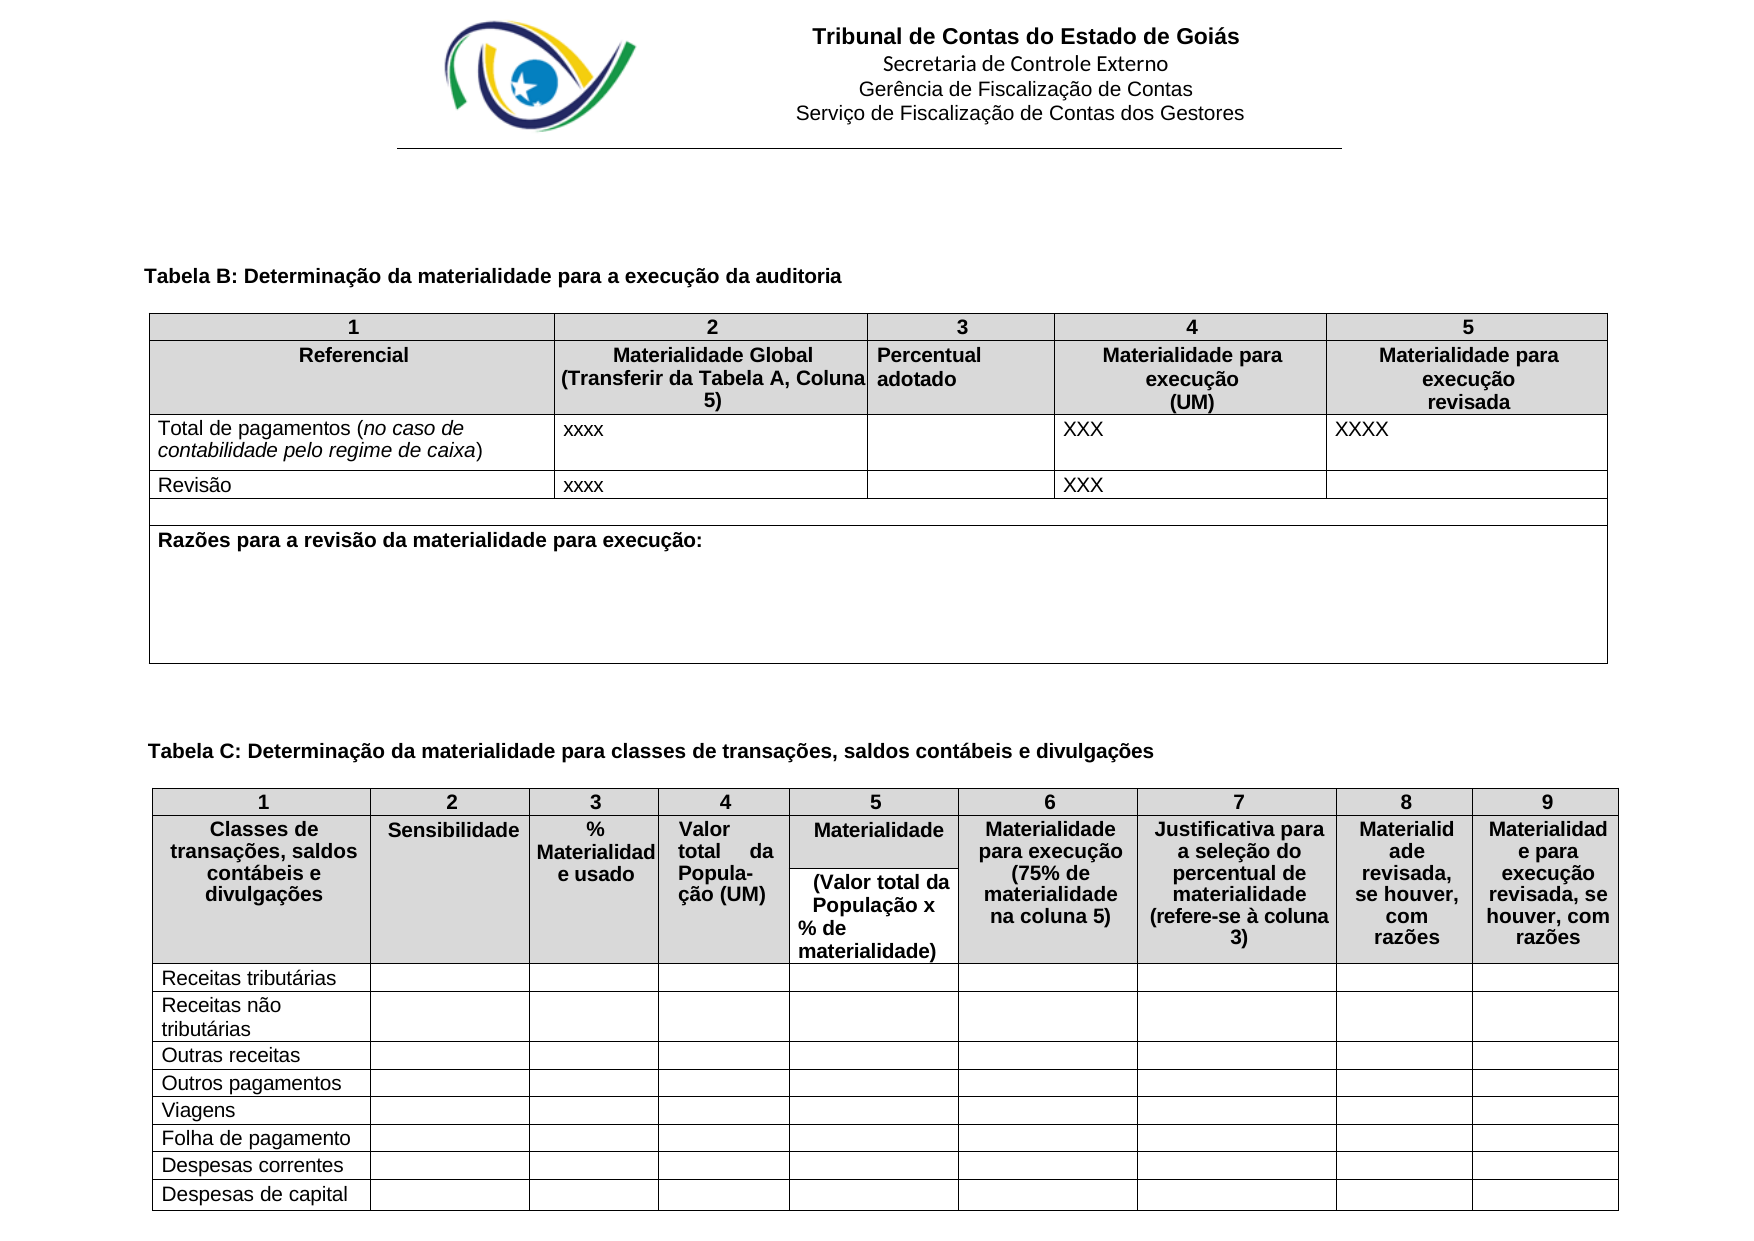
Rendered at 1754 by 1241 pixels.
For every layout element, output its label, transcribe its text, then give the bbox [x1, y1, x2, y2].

table_cell [1337, 1042, 1472, 1069]
table_cell [1473, 1042, 1618, 1069]
table_cell Receitas não tributárias [153, 992, 370, 1041]
table_cell Materialidade revisada, se houver, com razões [1337, 816, 1472, 963]
table_header 1 [150, 314, 554, 340]
table_header 5 [1327, 314, 1607, 340]
table_cell [1138, 1070, 1336, 1096]
table_cell Materialidade para execução revisada, se houver, com razões [1473, 816, 1618, 963]
table_cell XXX [1055, 471, 1326, 498]
table_header 7 [1138, 789, 1336, 815]
table_cell [1337, 964, 1472, 991]
table_cell [1138, 1180, 1336, 1209]
table_cell Viagens [153, 1097, 370, 1124]
table_cell [659, 992, 789, 1041]
table_cell [1337, 1070, 1472, 1096]
table_header 2 [371, 789, 529, 815]
table_cell [371, 1070, 529, 1096]
table_header 4 [1055, 314, 1326, 340]
table_cell xxxx [555, 471, 867, 498]
table_cell [371, 1180, 529, 1209]
table_cell [1473, 992, 1618, 1041]
table_cell [1473, 1070, 1618, 1096]
table_cell [959, 1042, 1137, 1069]
table_cell Materialidade para execução (75% de materialidade na coluna 5) [959, 816, 1137, 963]
text Tabela C: Determinação da materialidade para classes de transações, saldos contábeis e divulgações [148, 738, 1606, 762]
table_cell [1473, 1097, 1618, 1124]
table_cell [530, 1180, 658, 1209]
table_cell % Materialidade usado [530, 816, 658, 963]
table_cell [1138, 1042, 1336, 1069]
table_cell Justificativa para a seleção do percentual de materialidade (refere-se à coluna 3) [1138, 816, 1336, 963]
table_cell [790, 992, 958, 1041]
table_cell [959, 964, 1137, 991]
table_cell [371, 1097, 529, 1124]
table_cell [959, 1125, 1137, 1151]
table_header 9 [1473, 789, 1618, 815]
table_cell [790, 1180, 958, 1209]
table_cell [868, 471, 1054, 498]
table_cell [530, 1070, 658, 1096]
table_cell [1337, 1180, 1472, 1209]
table_cell [530, 964, 658, 991]
table_cell [1337, 992, 1472, 1041]
table_cell [1473, 1180, 1618, 1209]
table_cell [1473, 1125, 1618, 1151]
table_cell [868, 415, 1054, 470]
table_cell [1473, 964, 1618, 991]
table_cell [1138, 1125, 1336, 1151]
table_cell [790, 1152, 958, 1179]
picture [437, 13, 642, 140]
table_cell [1138, 1152, 1336, 1179]
table_cell [659, 1070, 789, 1096]
table_cell [150, 499, 1607, 525]
table_header 5 [790, 789, 958, 815]
table_cell Folha de pagamento [153, 1125, 370, 1151]
table_cell xxxx [555, 415, 867, 470]
table_cell [1138, 992, 1336, 1041]
table_cell Despesas de capital [153, 1180, 370, 1209]
table_cell [530, 992, 658, 1041]
table_cell [790, 964, 958, 991]
table_cell [371, 964, 529, 991]
table_cell [790, 1125, 958, 1151]
table_cell Materialidade para execução (UM) [1055, 341, 1326, 414]
table_cell [530, 1042, 658, 1069]
table_cell [530, 1125, 658, 1151]
table_cell Materialidade Global (Transferir da Tabela A, Coluna 5) [555, 341, 867, 414]
table_cell [959, 1180, 1137, 1209]
table_cell [371, 1152, 529, 1179]
table_header 1 [153, 789, 370, 815]
table_cell [659, 1125, 789, 1151]
table_header 3 [868, 314, 1054, 340]
table_cell Valor total da Popula- ção (UM) [659, 816, 789, 963]
table_cell [659, 1180, 789, 1209]
table_cell [530, 1097, 658, 1124]
table_cell [371, 992, 529, 1041]
table_cell Materialidade [790, 816, 958, 868]
table_cell [1337, 1125, 1472, 1151]
table_cell [659, 1097, 789, 1124]
table_header 4 [659, 789, 789, 815]
table_header 8 [1337, 789, 1472, 815]
table_cell XXXX [1327, 415, 1607, 470]
table_cell Receitas tributárias [153, 964, 370, 991]
table_cell [659, 1042, 789, 1069]
table_cell [659, 964, 789, 991]
table_cell [1337, 1152, 1472, 1179]
table_cell [959, 1152, 1137, 1179]
table_cell [1473, 1152, 1618, 1179]
table_cell Outros pagamentos [153, 1070, 370, 1096]
table_cell [371, 1042, 529, 1069]
table_header 2 [555, 314, 867, 340]
table_cell XXX [1055, 415, 1326, 470]
table_cell [959, 1097, 1137, 1124]
table_cell [790, 1042, 958, 1069]
table_cell [959, 992, 1137, 1041]
table_cell Outras receitas [153, 1042, 370, 1069]
table_cell Despesas correntes [153, 1152, 370, 1179]
table_cell Classes de transações, saldos contábeis e divulgações [153, 816, 370, 963]
table_cell [1337, 1097, 1472, 1124]
text Tabela B: Determinação da materialidade para a execução da auditoria [144, 264, 1606, 288]
table_cell Materialidade para execução revisada [1327, 341, 1607, 414]
table_cell [371, 1125, 529, 1151]
table_cell [790, 1097, 958, 1124]
table_cell [1138, 964, 1336, 991]
table_cell (Valor total da População x % de materialidade) [790, 869, 958, 963]
table_cell Percentual adotado [868, 341, 1054, 414]
table_cell Revisão [150, 471, 554, 498]
table_cell [959, 1070, 1137, 1096]
table_header 3 [530, 789, 658, 815]
table_cell [530, 1152, 658, 1179]
table_cell [790, 1070, 958, 1096]
table_cell [1327, 471, 1607, 498]
table_cell Sensibilidade [371, 816, 529, 963]
table_cell Referencial [150, 341, 554, 414]
table_cell [1138, 1097, 1336, 1124]
table_cell [659, 1152, 789, 1179]
table_cell Total de pagamentos (no caso de contabilidade pelo regime de caixa) [150, 415, 554, 470]
table_cell Razões para a revisão da materialidade para execução: [150, 526, 1607, 663]
table_header 6 [959, 789, 1137, 815]
